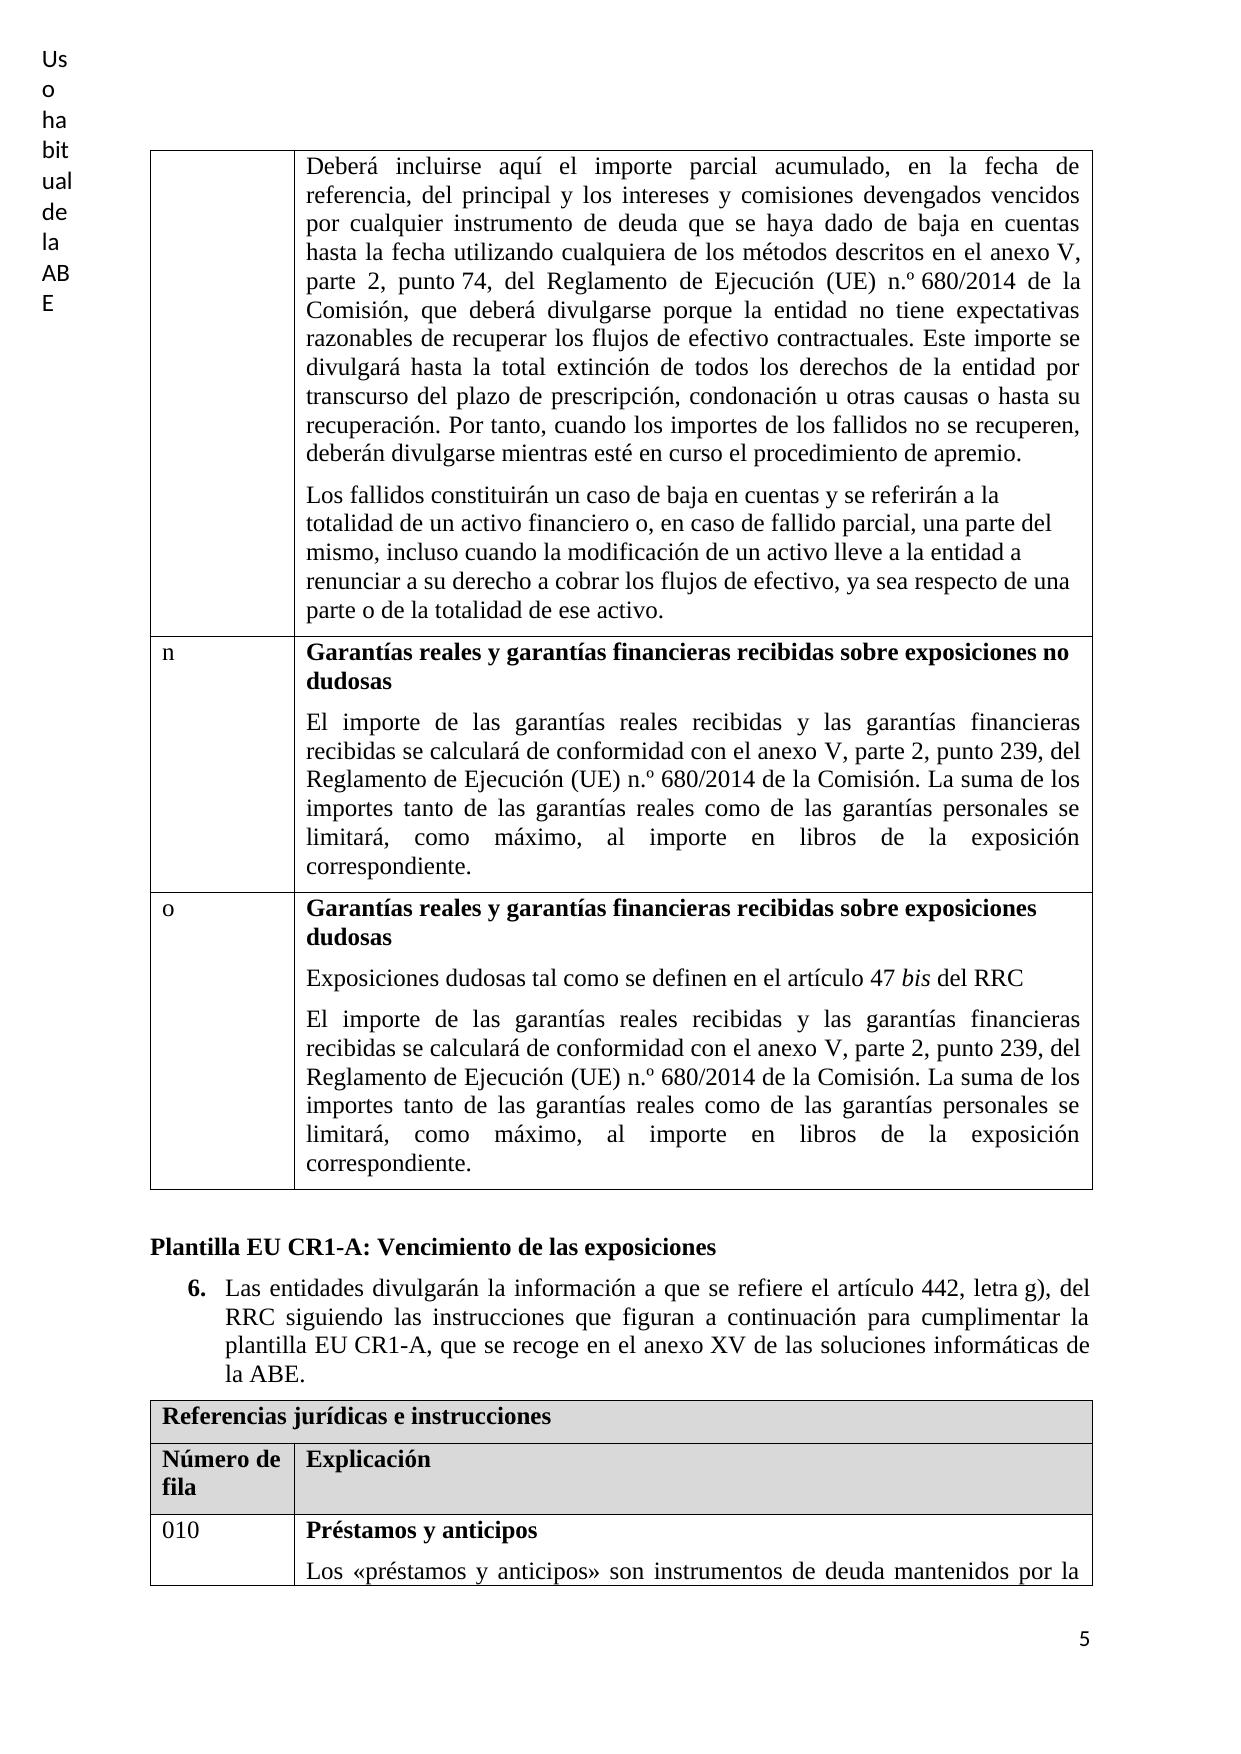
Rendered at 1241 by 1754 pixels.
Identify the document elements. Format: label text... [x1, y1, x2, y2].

table_cell Número de fila [151, 1444, 294, 1514]
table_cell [295, 1515, 1092, 1585]
list Las entidades divulgarán la información a que se refiere el artículo 442, letra g), del RRC siguiendo las instrucciones que figuran a continuación para cumplimentar la plantilla EU CR1-A, que se recoge en el anexo XV de las soluciones informáticas de la ABE. [187, 1273, 1090, 1388]
table_cell o [151, 893, 294, 1189]
table_cell Explicación [295, 1444, 1092, 1514]
table_cell Garantías reales y garantías financieras recibidas sobre exposiciones no dudosas El importe de las garantías reales recibidas y las garantías financieras recibidas se calculará de conformidad con el anexo V, parte 2, punto 239, del Reglamento de Ejecución (UE) n.º 680/2014 de la Comisión. La suma de los importes tanto de las garantías reales como de las garantías personales se limitará, como máximo, al importe en libros de la exposición correspondiente. [295, 637, 1092, 892]
table_header Referencias jurídicas e instrucciones [151, 1401, 1092, 1443]
table_cell 010 [151, 1515, 294, 1585]
table_cell Garantías reales y garantías financieras recibidas sobre exposiciones dudosas Exposiciones dudosas tal como se definen en el artículo 47 bis del RRC El importe de las garantías reales recibidas y las garantías financieras recibidas se calculará de conformidad con el anexo V, parte 2, punto 239, del Reglamento de Ejecución (UE) n.º 680/2014 de la Comisión. La suma de los importes tanto de las garantías reales como de las garantías personales se limitará, como máximo, al importe en libros de la exposición correspondiente. [295, 893, 1092, 1189]
text Plantilla EU CR1-A: Vencimiento de las exposiciones [150, 1232, 1090, 1260]
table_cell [295, 151, 1092, 636]
table_cell m [151, 151, 294, 636]
table_cell n [151, 637, 294, 892]
